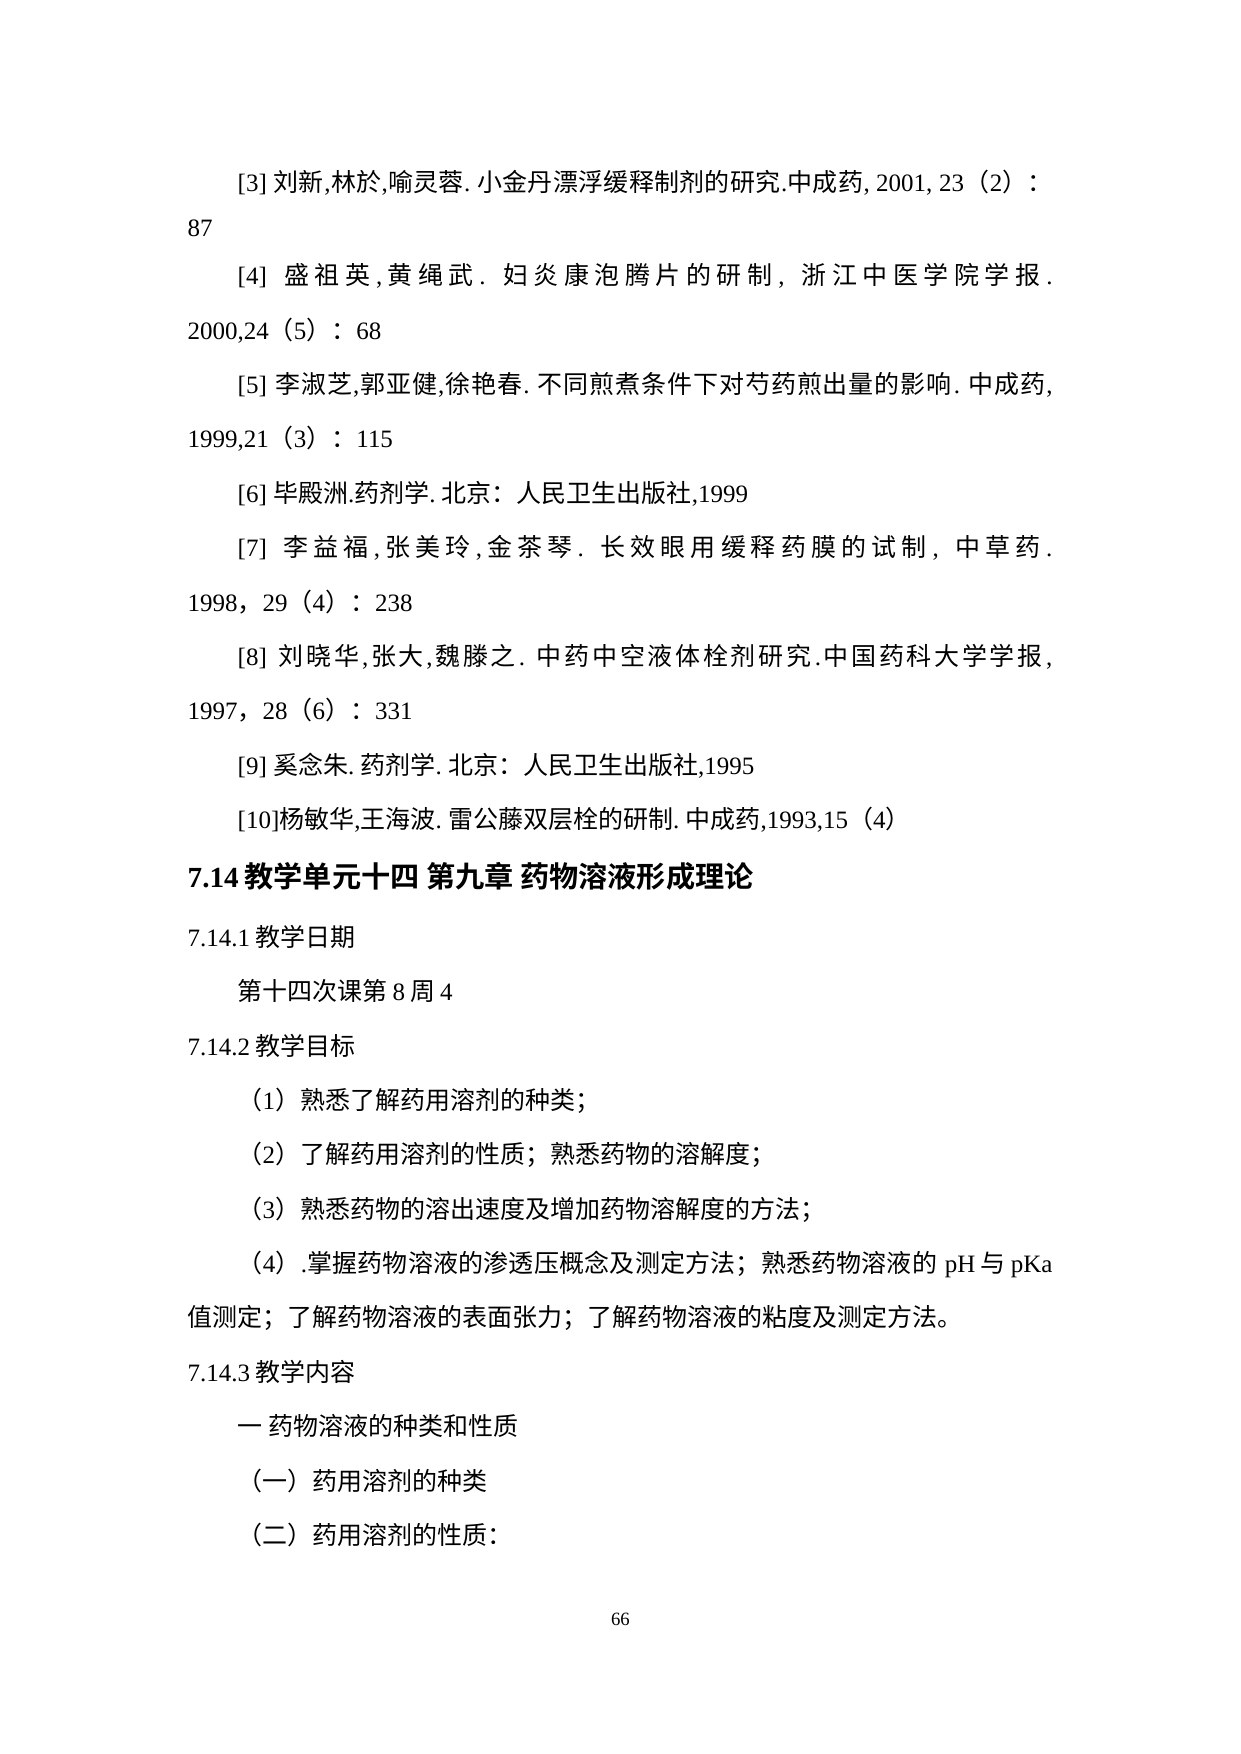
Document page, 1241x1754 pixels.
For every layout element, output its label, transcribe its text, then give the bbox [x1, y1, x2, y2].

text （3）熟悉药物的溶出速度及增加药物溶解度的方法； [187, 1189, 1053, 1225]
text （二）药用溶剂的性质： [187, 1515, 1053, 1552]
text 7.14.3教学内容 [187, 1352, 1053, 1388]
text （1）熟悉了解药用溶剂的种类； [187, 1080, 1053, 1117]
text [4] 盛祖英,黄绳武. 妇炎康泡腾片的研制, 浙江中医学院学报. 2000,24（5）：68 [187, 256, 1053, 346]
text 7.14教学单元十四 第九章 药物溶液形成理论 [187, 854, 1053, 896]
text [6] 毕殿洲.药剂学. 北京：人民卫生出版社,1999 [187, 473, 1053, 509]
text [5] 李淑芝,郭亚健,徐艳春. 不同煎煮条件下对芍药煎出量的影响. 中成药, 1999,21（3）：115 [187, 364, 1053, 455]
text [3] 刘新,林於,喻灵蓉. 小金丹漂浮缓释制剂的研究.中成药, 2001, 23（2）：87 [187, 162, 1053, 241]
text （4）.掌握药物溶液的渗透压概念及测定方法；熟悉药物溶液的pH与pKa值测定；了解药物溶液的表面张力；了解药物溶液的粘度及测定方法。 [187, 1243, 1053, 1334]
text （2）了解药用溶剂的性质；熟悉药物的溶解度； [187, 1135, 1053, 1171]
text 第十四次课第8周4 [187, 972, 1053, 1008]
text [8] 刘晓华,张大,魏滕之. 中药中空液体栓剂研究.中国药科大学学报, 1997，28（6）：331 [187, 636, 1053, 727]
text 7.14.2教学目标 [187, 1026, 1053, 1062]
text [9] 奚念朱. 药剂学. 北京：人民卫生出版社,1995 [187, 745, 1053, 781]
text [10]杨敏华,王海波. 雷公藤双层栓的研制. 中成药,1993,15（4） [187, 799, 1053, 836]
text [7] 李益福,张美玲,金茶琴. 长效眼用缓释药膜的试制, 中草药. 1998，29（4）：238 [187, 528, 1053, 618]
text 一 药物溶液的种类和性质 [187, 1407, 1053, 1443]
text （一）药用溶剂的种类 [187, 1461, 1053, 1497]
text 7.14.1教学日期 [187, 917, 1053, 953]
